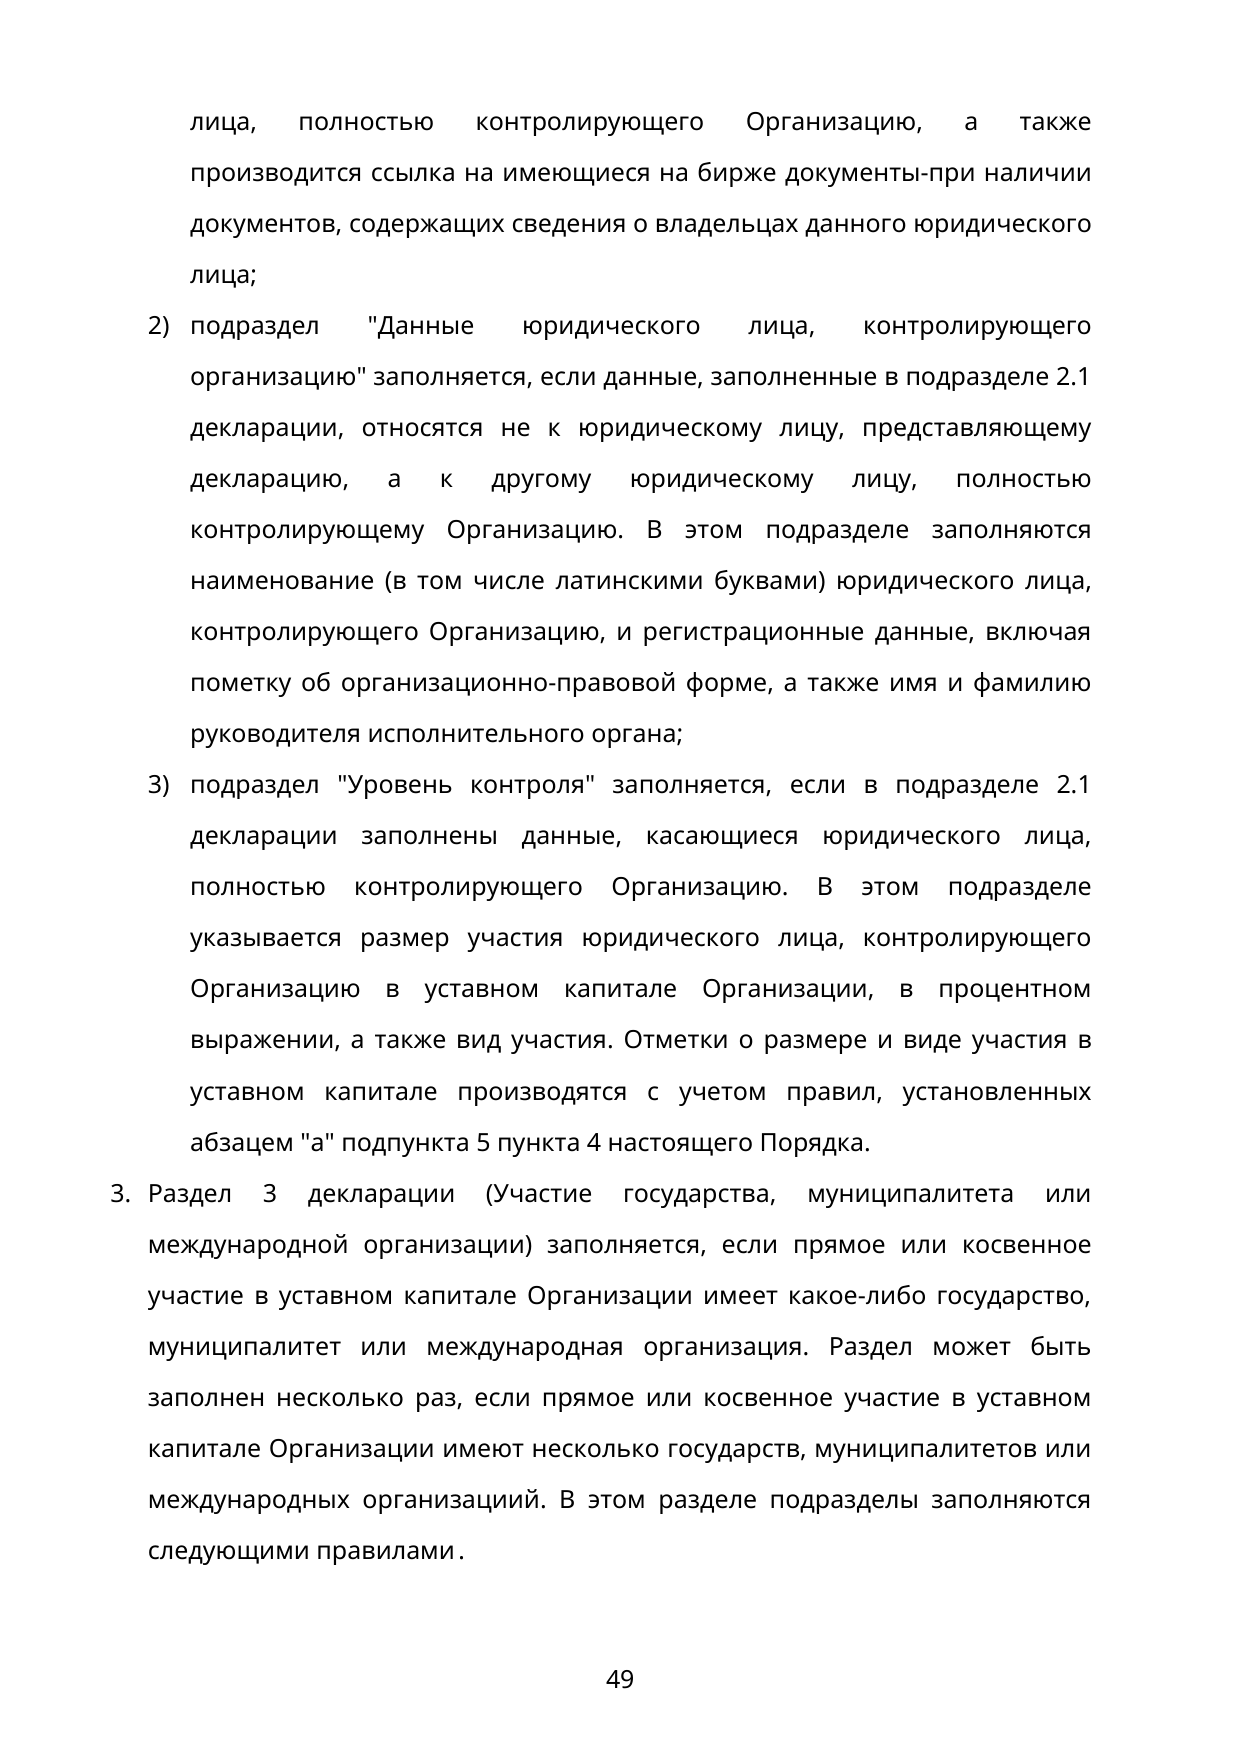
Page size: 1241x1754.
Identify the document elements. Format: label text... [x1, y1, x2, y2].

list подраздел "Уровень контроля" заполняется, если в подразделе 2.1 декларации заполнены данные, касающиеся юридического лица, полностью контролирующего Организацию. В этом подразделе указывается размер участия юридического лица, контролирующего Организацию в уставном капитале Организации, в процентном выражении, а также вид участия. Отметки о размере и виде участия в уставном капитале производятся с учетом правил, установленных абзацем "а" подпункта 5 пункта 4 настоящего Порядка. [148, 767, 1092, 1158]
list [148, 103, 1092, 291]
list подраздел "Данные юридического лица, контролирующего организацию" заполняется, если данные, заполненные в подразделе 2.1 декларации, относятся не к юридическому лицу, представляющему декларацию, а к другому юридическому лицу, полностью контролирующему Организацию. В этом подразделе заполняются наименование (в том числе латинскими буквами) юридического лица, контролирующего Организацию, и регистрационные данные, включая пометку об организационно-правовой форме, а также имя и фамилию руководителя исполнительного органа; [148, 308, 1092, 750]
list Раздел 3 декларации (Участие государства, муниципалитета или международной организации) заполняется, если прямое или косвенное участие в уставном капитале Организации имеет какое-либо государство, муниципалитет или международная организация. Раздел может быть заполнен несколько раз, если прямое или косвенное участие в уставном капитале Организации имеют несколько государств, муниципалитетов или международных организациий. В этом разделе подразделы заполняются следующими правилами․ [110, 1175, 1092, 1567]
